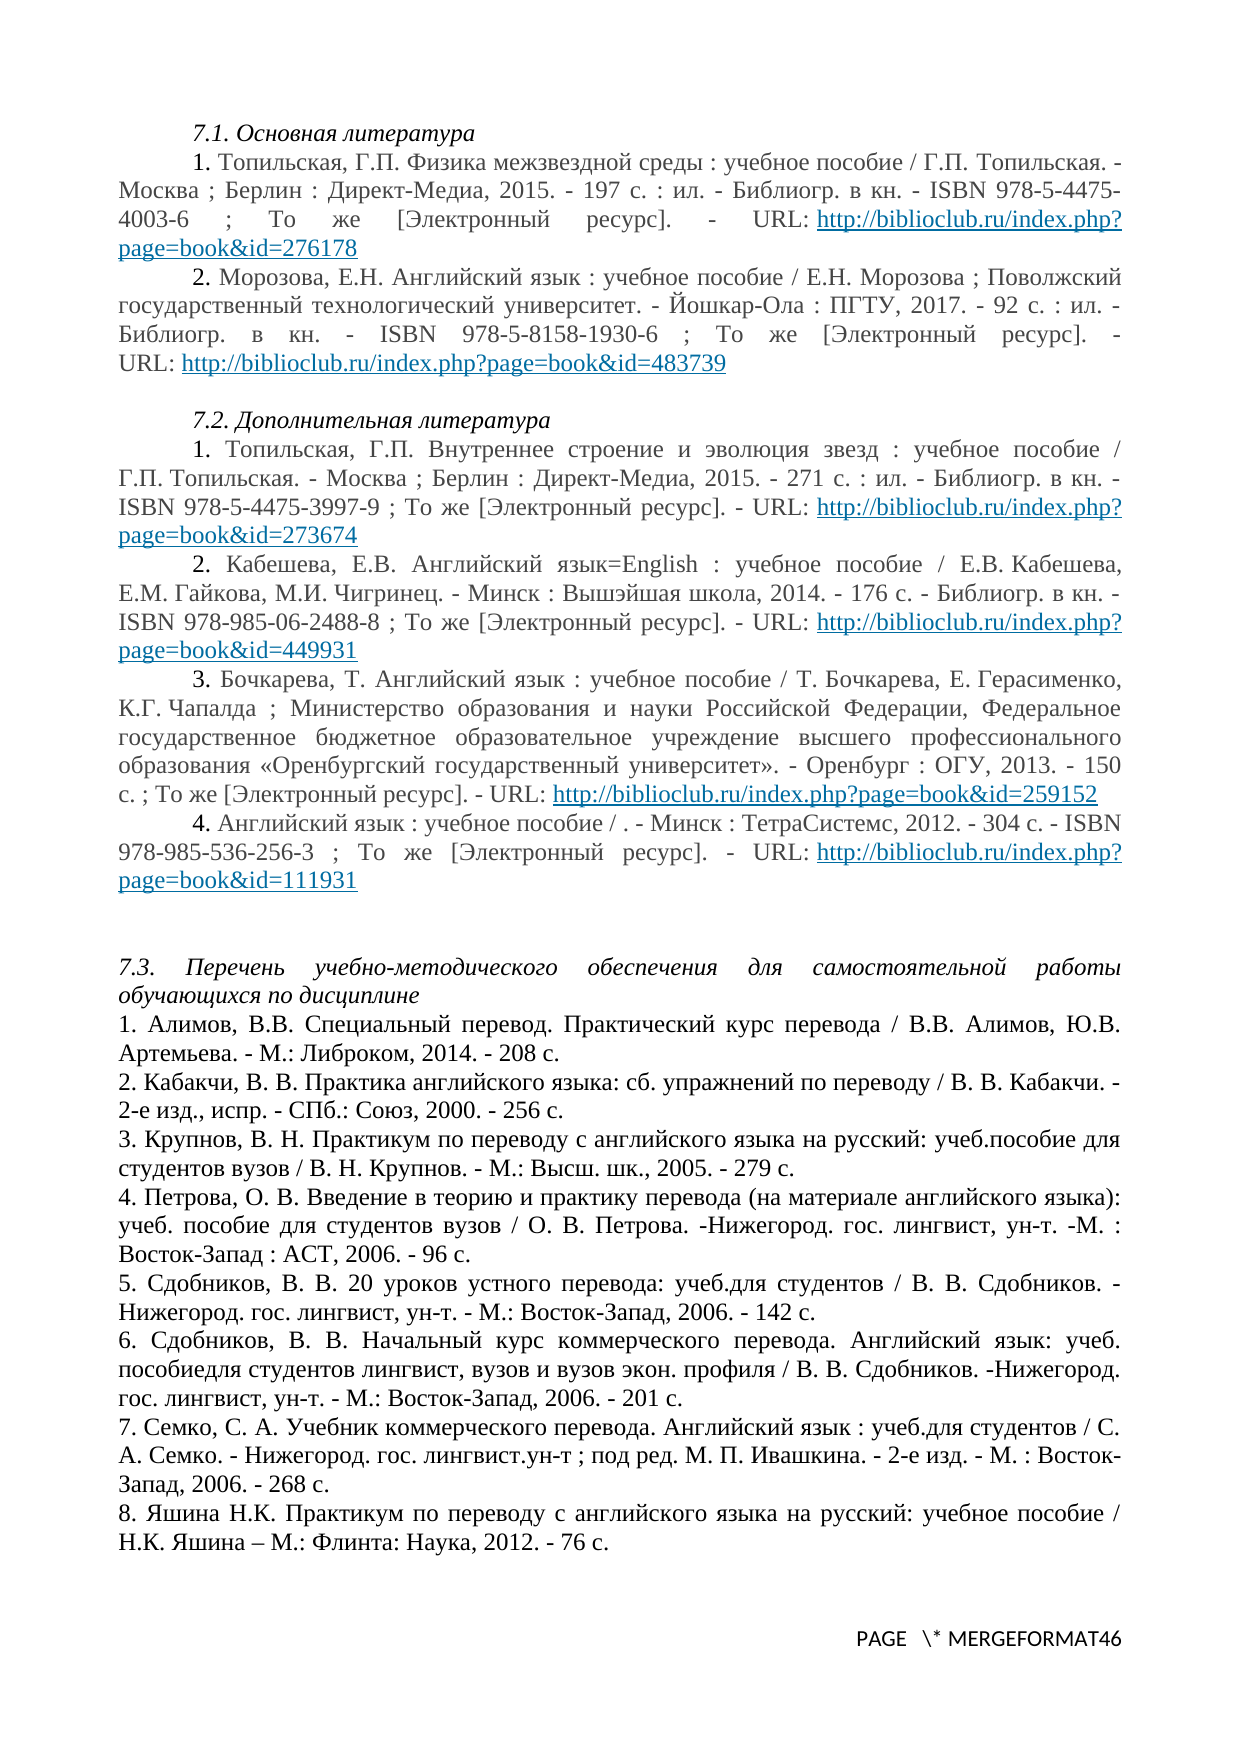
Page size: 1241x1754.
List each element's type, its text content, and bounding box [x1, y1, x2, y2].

text 2. Кабакчи, В. В. Практика английского языка: сб. упражнений по переводу / В. В. Кабакчи. - 2-е изд., испр. - СПб.: Союз, 2000. - 256 с. [118, 1067, 1122, 1124]
text 1. Алимов, В.В. Специальный перевод. Практический курс перевода / В.В. Алимов, Ю.В. Артемьева. - М.: Либроком, 2014. - 208 с. [118, 1009, 1122, 1067]
text 6. Сдобников, В. В. Начальный курс коммерческого перевода. Английский язык: учеб. пособиедля студентов лингвист, вузов и вузов экон. профиля / В. В. Сдобников. -Нижегород. гос. лингвист, ун-т. - М.: Восток-Запад, 2006. - 201 с. [118, 1326, 1122, 1412]
text 3. Бочкарева, Т. Английский язык : учебное пособие / Т. Бочкарева, Е. Герасименко, К.Г. Чапалда ; Министерство образования и науки Российской Федерации, Федеральное государственное бюджетное образовательное учреждение высшего профессионального образования «Оренбургский государственный университет». - Оренбург : ОГУ, 2013. - 150 с. ; То же [Электронный ресурс]. - URL: http://biblioclub.ru/index.php?page=book&id=259152 [118, 664, 1122, 808]
text 7.2. Дополнительная литература [118, 406, 1122, 434]
text 4. Петрова, О. В. Введение в теорию и практику перевода (на материале английского языка): учеб. пособие для студентов вузов / О. В. Петрова. -Нижегород. гос. лингвист, ун-т. -М. : Восток-Запад : ACT, 2006. - 96 с. [118, 1182, 1122, 1268]
text 5. Сдобников, В. В. 20 уроков устного перевода: учеб.для студентов / В. В. Сдобников. -Нижегород. гос. лингвист, ун-т. - М.: Восток-Запад, 2006. - 142 с. [118, 1268, 1122, 1326]
picture [283, 644, 289, 652]
text 2. Кабешева, Е.В. Английский язык=English : учебное пособие / Е.В. Кабешева, Е.М. Гайкова, М.И. Чигринец. - Минск : Вышэйшая школа, 2014. - 176 с. - Библиогр. в кн. - ISBN 978-985-06-2488-8 ; То же [Электронный ресурс]. - URL: http://biblioclub.ru/index.php?page=book&id=449931 [118, 549, 1122, 664]
text 1. Топильская, Г.П. Внутреннее строение и эволюция звезд : учебное пособие / Г.П. Топильская. - Москва ; Берлин : Директ-Медиа, 2015. - 271 с. : ил. - Библиогр. в кн. - ISBN 978-5-4475-3997-9 ; То же [Электронный ресурс]. - URL: http://biblioclub.ru/index.php?page=book&id=273674 [118, 434, 1122, 549]
picture [295, 644, 301, 652]
picture [652, 357, 658, 365]
text 3. Крупнов, В. Н. Практикум по переводу с английского языка на русский: учеб.пособие для студентов вузов / В. Н. Крупнов. - М.: Высш. шк., 2005. - 279 с. [118, 1124, 1122, 1182]
text 7.3. Перечень учебно-методического обеспечения для самостоятельной работы обучающихся по дисциплине [118, 952, 1122, 1009]
picture [345, 529, 351, 537]
text 1. Топильская, Г.П. Физика межзвездной среды : учебное пособие / Г.П. Топильская. - Москва ; Берлин : Директ-Медиа, 2015. - 197 с. : ил. - Библиогр. в кн. - ISBN 978-5-4475-4003-6 ; То же [Электронный ресурс]. - URL: http://biblioclub.ru/index.php?page=book&id=276178 [118, 147, 1122, 262]
text 4. Английский язык : учебное пособие / . - Минск : ТетраСистемс, 2012. - 304 с. - ISBN 978-985-536-256-3 ; То же [Электронный ресурс]. - URL: http://biblioclub.ru/index.php?page=book&id=111931 [118, 808, 1122, 894]
text 7.1. Основная литература [118, 118, 1122, 147]
text 2. Морозова, Е.Н. Английский язык : учебное пособие / Е.Н. Морозова ; Поволжский государственный технологический университет. - Йошкар-Ола : ПГТУ, 2017. - 92 с. : ил. - Библиогр. в кн. - ISBN 978-5-8158-1930-6 ; То же [Электронный ресурс]. - URL: http://biblioclub.ru/index.php?page=book&id=483739 [118, 262, 1122, 377]
text 8. Яшина Н.К. Практикум по переводу с английского языка на русский: учебное пособие / Н.К. Яшина – М.: Флинта: Наука, 2012. - 76 с. [118, 1498, 1122, 1556]
text 7. Семко, С. А. Учебник коммерческого перевода. Английский язык : учеб.для студентов / С. А. Семко. - Нижегород. гос. лингвист.ун-т ; под ред. М. П. Ивашкина. - 2-е изд. - М. : Восток-Запад, 2006. - 268 с. [118, 1412, 1122, 1498]
